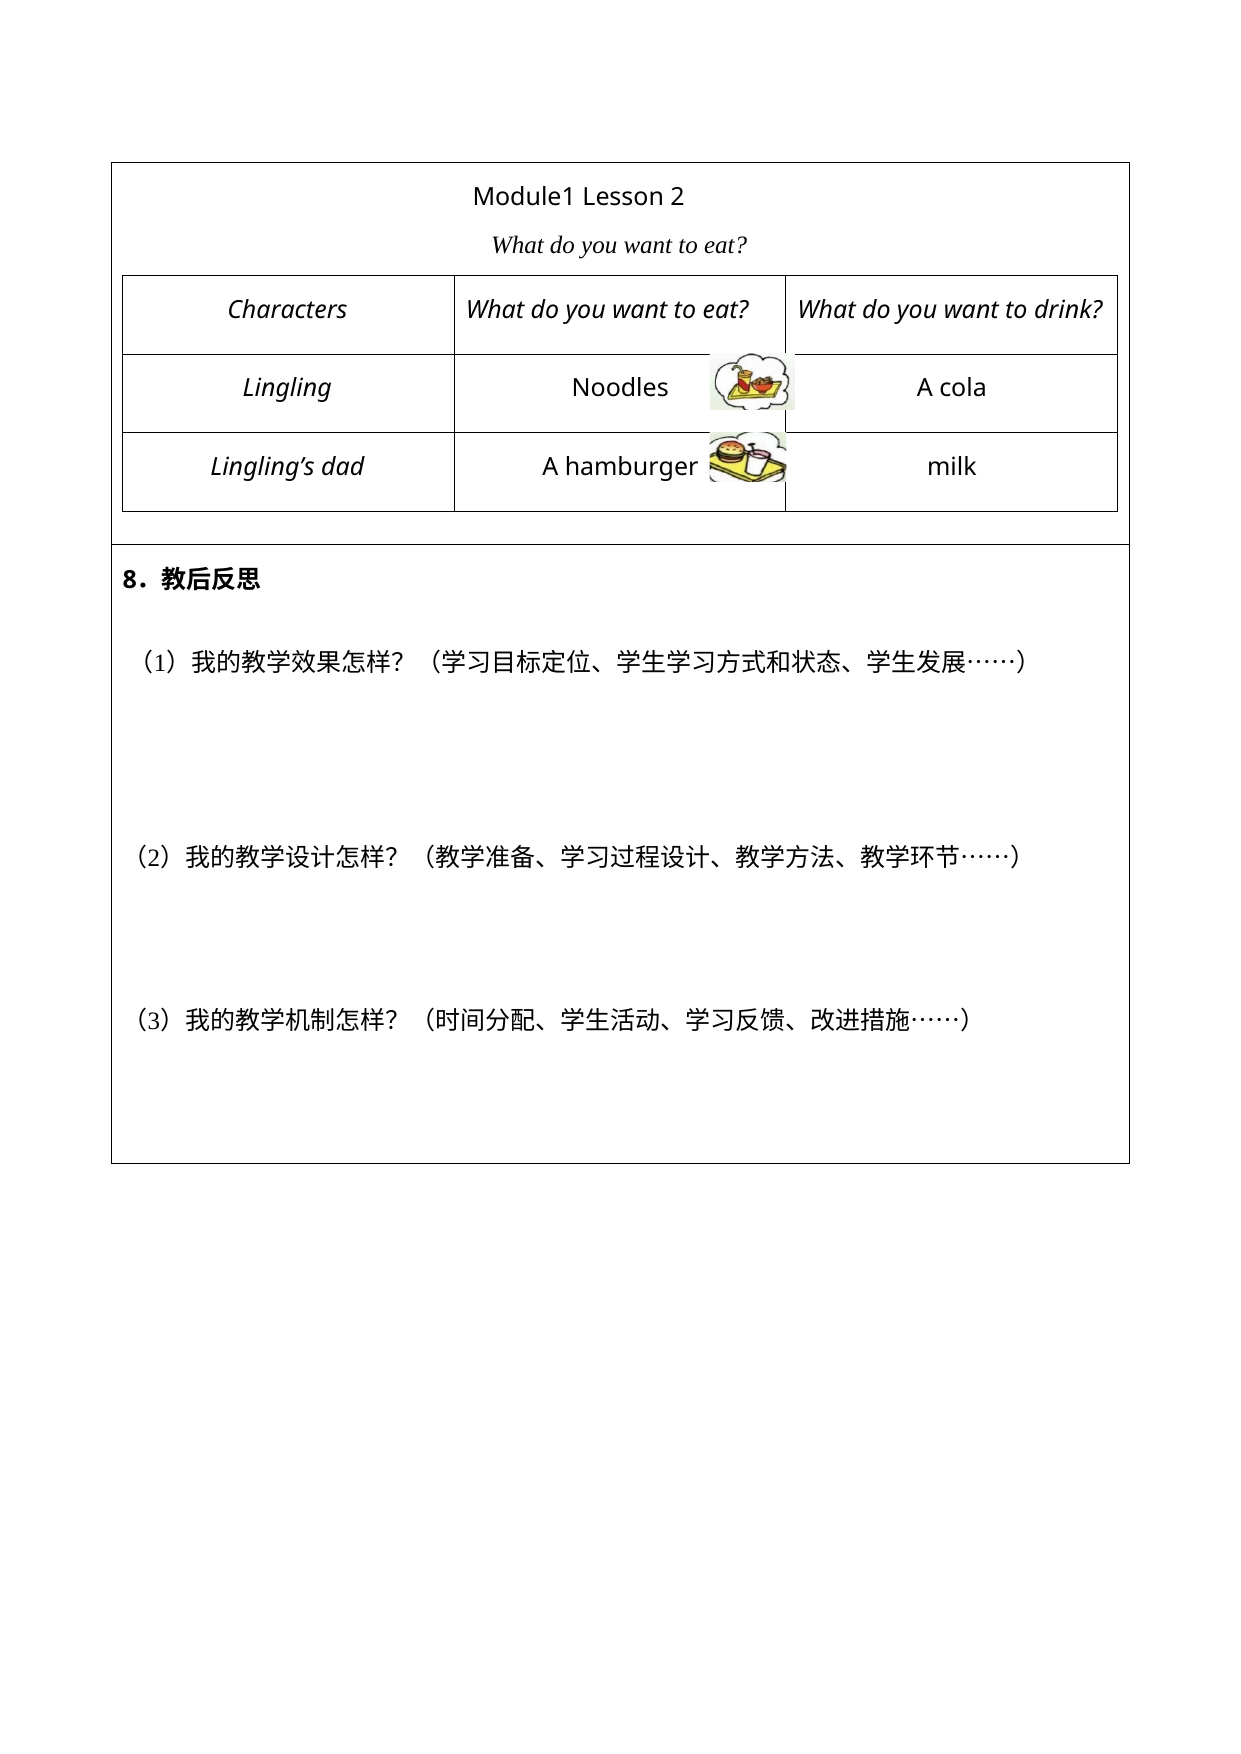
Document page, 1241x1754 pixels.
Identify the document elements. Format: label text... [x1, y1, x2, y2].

table_cell 8．教后反思 （1）我的教学效果怎样？（学习目标定位、学生学习方式和状态、学生发展……） （2）我的教学设计怎样？（教学准备、学习过程设计、教学方法、教学环节……） （3）我的教学机制怎样？（时间分配、学生活动、学习反馈、改进措施……） [112, 545, 1129, 1162]
picture [709, 432, 787, 482]
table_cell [112, 163, 1129, 544]
picture [709, 353, 795, 410]
